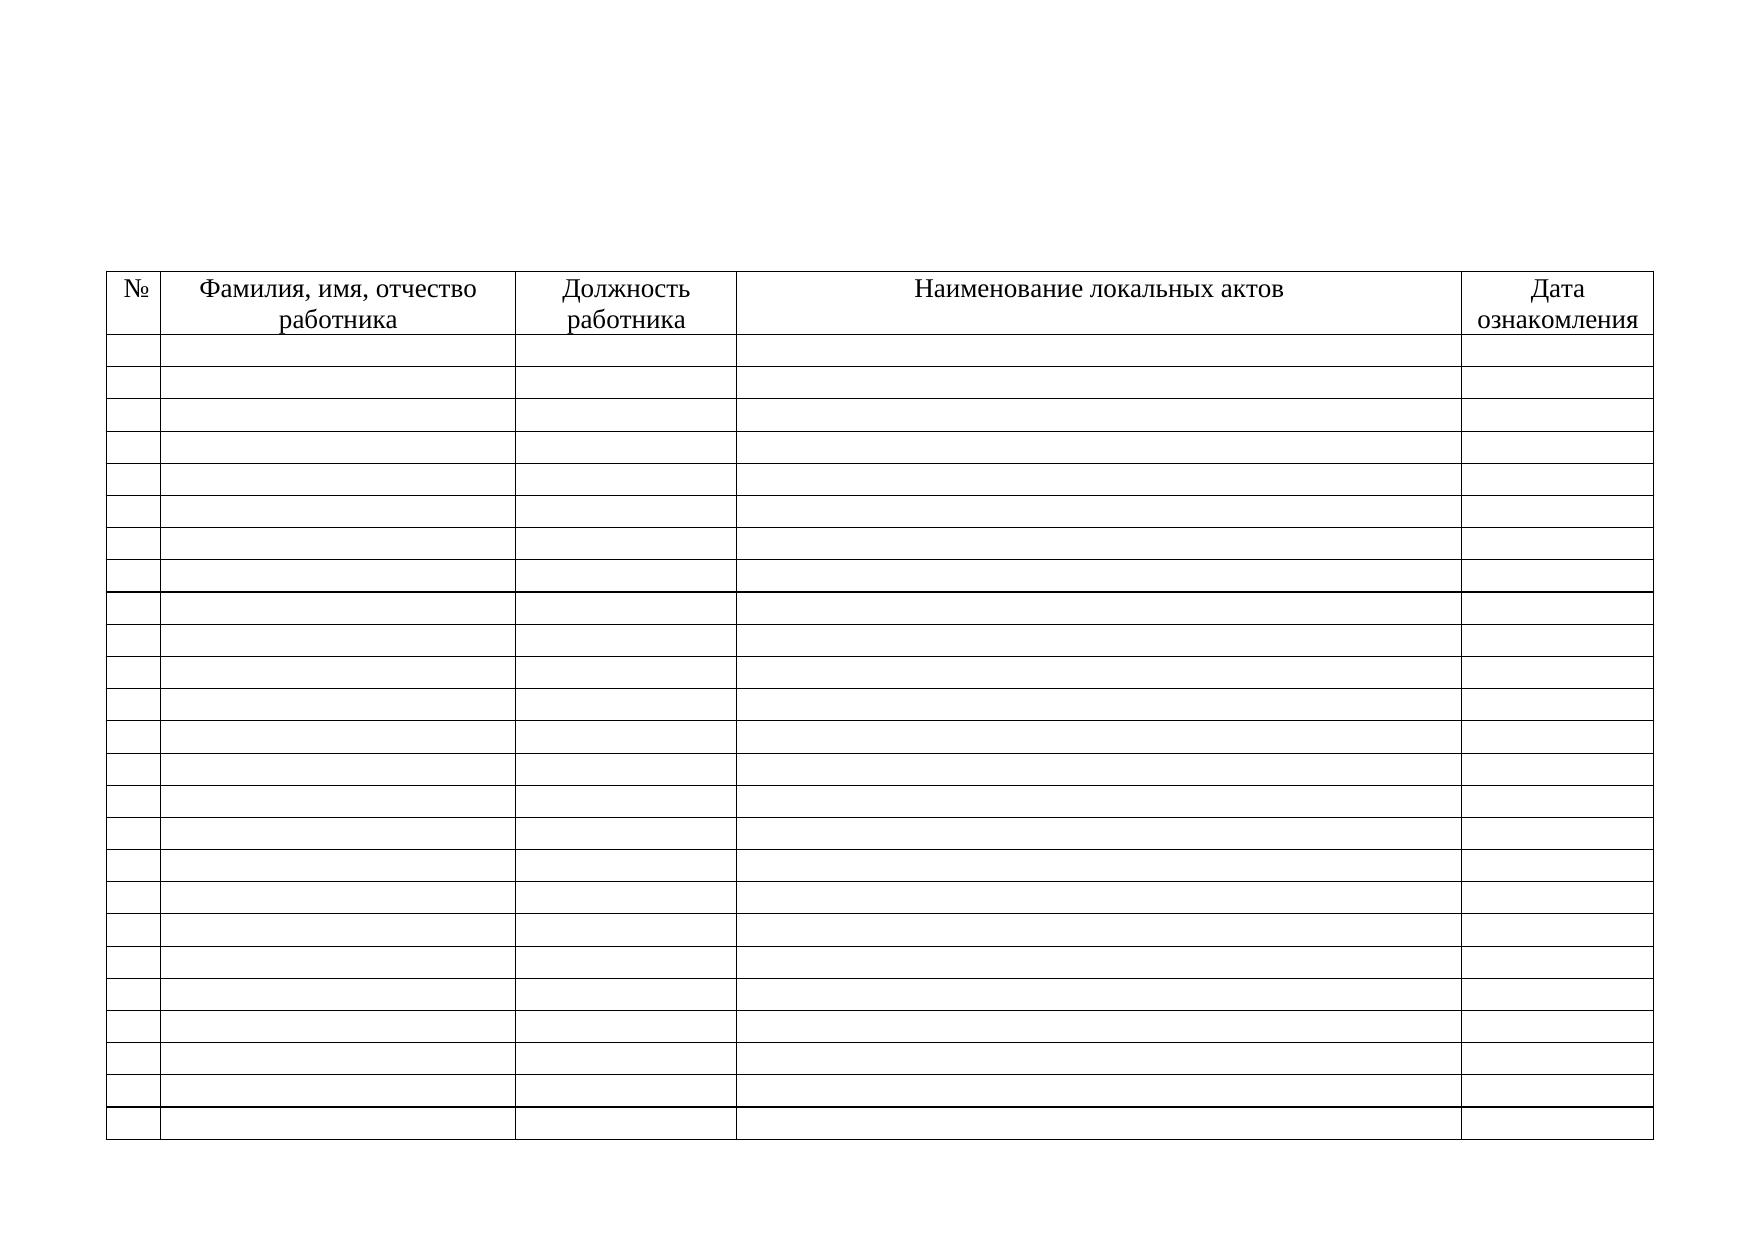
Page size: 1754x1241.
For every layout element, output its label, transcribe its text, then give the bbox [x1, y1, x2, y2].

table_cell [107, 335, 160, 366]
table_cell [1462, 979, 1653, 1010]
table_cell [1462, 560, 1653, 591]
table_cell [161, 560, 515, 591]
table_cell [516, 754, 736, 784]
table_cell [107, 914, 160, 946]
table_cell [161, 657, 515, 688]
table_cell [737, 432, 1461, 463]
table_cell [1462, 496, 1653, 527]
table_cell [1462, 818, 1653, 849]
table_cell [161, 721, 515, 752]
table_cell [1462, 914, 1653, 946]
table_cell [516, 882, 736, 913]
table_cell [161, 689, 515, 720]
table_cell [1462, 882, 1653, 913]
table_cell [161, 399, 515, 431]
table_cell [161, 818, 515, 849]
table_cell [161, 1075, 515, 1106]
table_cell [737, 947, 1461, 978]
table_cell [1462, 1075, 1653, 1106]
table_cell [1462, 464, 1653, 495]
table_cell [1462, 399, 1653, 431]
table_cell [516, 1043, 736, 1074]
table_cell [737, 560, 1461, 591]
table_cell [516, 818, 736, 849]
table_cell [1462, 786, 1653, 817]
table_cell [1462, 754, 1653, 784]
table_cell [737, 593, 1461, 624]
table_cell [1462, 689, 1653, 720]
table_cell [107, 1075, 160, 1106]
table_cell [161, 979, 515, 1010]
table_cell [737, 399, 1461, 431]
table_cell [107, 399, 160, 431]
table_cell [516, 947, 736, 978]
table_cell [737, 367, 1461, 398]
table_cell [161, 367, 515, 398]
table_cell [161, 914, 515, 946]
table_cell [161, 464, 515, 495]
table_cell [107, 979, 160, 1010]
table_cell [516, 786, 736, 817]
table_cell [737, 979, 1461, 1010]
table_cell [516, 399, 736, 431]
table_cell [1462, 721, 1653, 752]
table_cell [737, 657, 1461, 688]
table_cell [516, 367, 736, 398]
table_cell [107, 1011, 160, 1042]
table_cell [107, 464, 160, 495]
table_cell [107, 786, 160, 817]
table_cell [107, 367, 160, 398]
table_cell [737, 818, 1461, 849]
table_cell [516, 560, 736, 591]
table_cell [737, 882, 1461, 913]
table_cell [107, 1043, 160, 1074]
table_cell [161, 882, 515, 913]
table_cell [161, 496, 515, 527]
table_cell [516, 432, 736, 463]
table_cell [107, 818, 160, 849]
table_cell [737, 1075, 1461, 1106]
table_cell [107, 754, 160, 784]
table_cell [161, 1043, 515, 1074]
table_cell [107, 496, 160, 527]
table_cell [161, 528, 515, 559]
table_cell [737, 1043, 1461, 1074]
table_cell [737, 754, 1461, 784]
table_cell [161, 1011, 515, 1042]
table_cell [737, 786, 1461, 817]
table_cell [107, 593, 160, 624]
table_cell [1462, 1043, 1653, 1074]
table_cell [516, 625, 736, 656]
table_cell [107, 721, 160, 752]
table_cell [516, 850, 736, 881]
table_cell [1462, 657, 1653, 688]
table_cell [107, 657, 160, 688]
table_cell [107, 850, 160, 881]
table_cell [1462, 1108, 1653, 1139]
table_cell [516, 464, 736, 495]
table_cell [161, 947, 515, 978]
table_cell [516, 914, 736, 946]
table_cell [107, 947, 160, 978]
table_cell [1462, 850, 1653, 881]
table_header Должность работника [516, 272, 736, 334]
table_cell [737, 850, 1461, 881]
table_cell [516, 1108, 736, 1139]
table_cell [161, 593, 515, 624]
table_cell [737, 689, 1461, 720]
table_cell [737, 1108, 1461, 1139]
table_cell [107, 432, 160, 463]
table_cell [161, 1108, 515, 1139]
table_cell [516, 689, 736, 720]
table_cell [161, 625, 515, 656]
table_cell [737, 464, 1461, 495]
table_cell [737, 914, 1461, 946]
table_cell [516, 721, 736, 752]
table_cell [516, 979, 736, 1010]
table_cell [161, 850, 515, 881]
table_cell [737, 1011, 1461, 1042]
table_header № [107, 272, 160, 334]
table_cell [1462, 335, 1653, 366]
table_cell [516, 528, 736, 559]
table_cell [1462, 1011, 1653, 1042]
table_cell [1462, 593, 1653, 624]
table_cell [107, 560, 160, 591]
table_cell [107, 528, 160, 559]
table_cell [737, 496, 1461, 527]
table_cell [516, 335, 736, 366]
table_cell [516, 1011, 736, 1042]
table_cell [161, 754, 515, 784]
table_cell [516, 496, 736, 527]
table_cell [1462, 528, 1653, 559]
table_cell [107, 882, 160, 913]
table_cell [107, 689, 160, 720]
table_cell [107, 1108, 160, 1139]
table_cell [516, 593, 736, 624]
table_cell [737, 721, 1461, 752]
table_cell [516, 657, 736, 688]
table_cell [1462, 947, 1653, 978]
table_cell [1462, 367, 1653, 398]
table_cell [161, 786, 515, 817]
table_cell [161, 432, 515, 463]
table_header Наименование локальных актов [737, 272, 1461, 334]
table_cell [737, 625, 1461, 656]
table_cell [107, 625, 160, 656]
table_cell [1462, 432, 1653, 463]
table_cell [516, 1075, 736, 1106]
table_header Дата ознакомления [1462, 272, 1653, 334]
table_cell [1462, 625, 1653, 656]
table_cell [737, 528, 1461, 559]
table_header Фамилия, имя, отчество работника [161, 272, 515, 334]
table_cell [737, 335, 1461, 366]
table_cell [161, 335, 515, 366]
